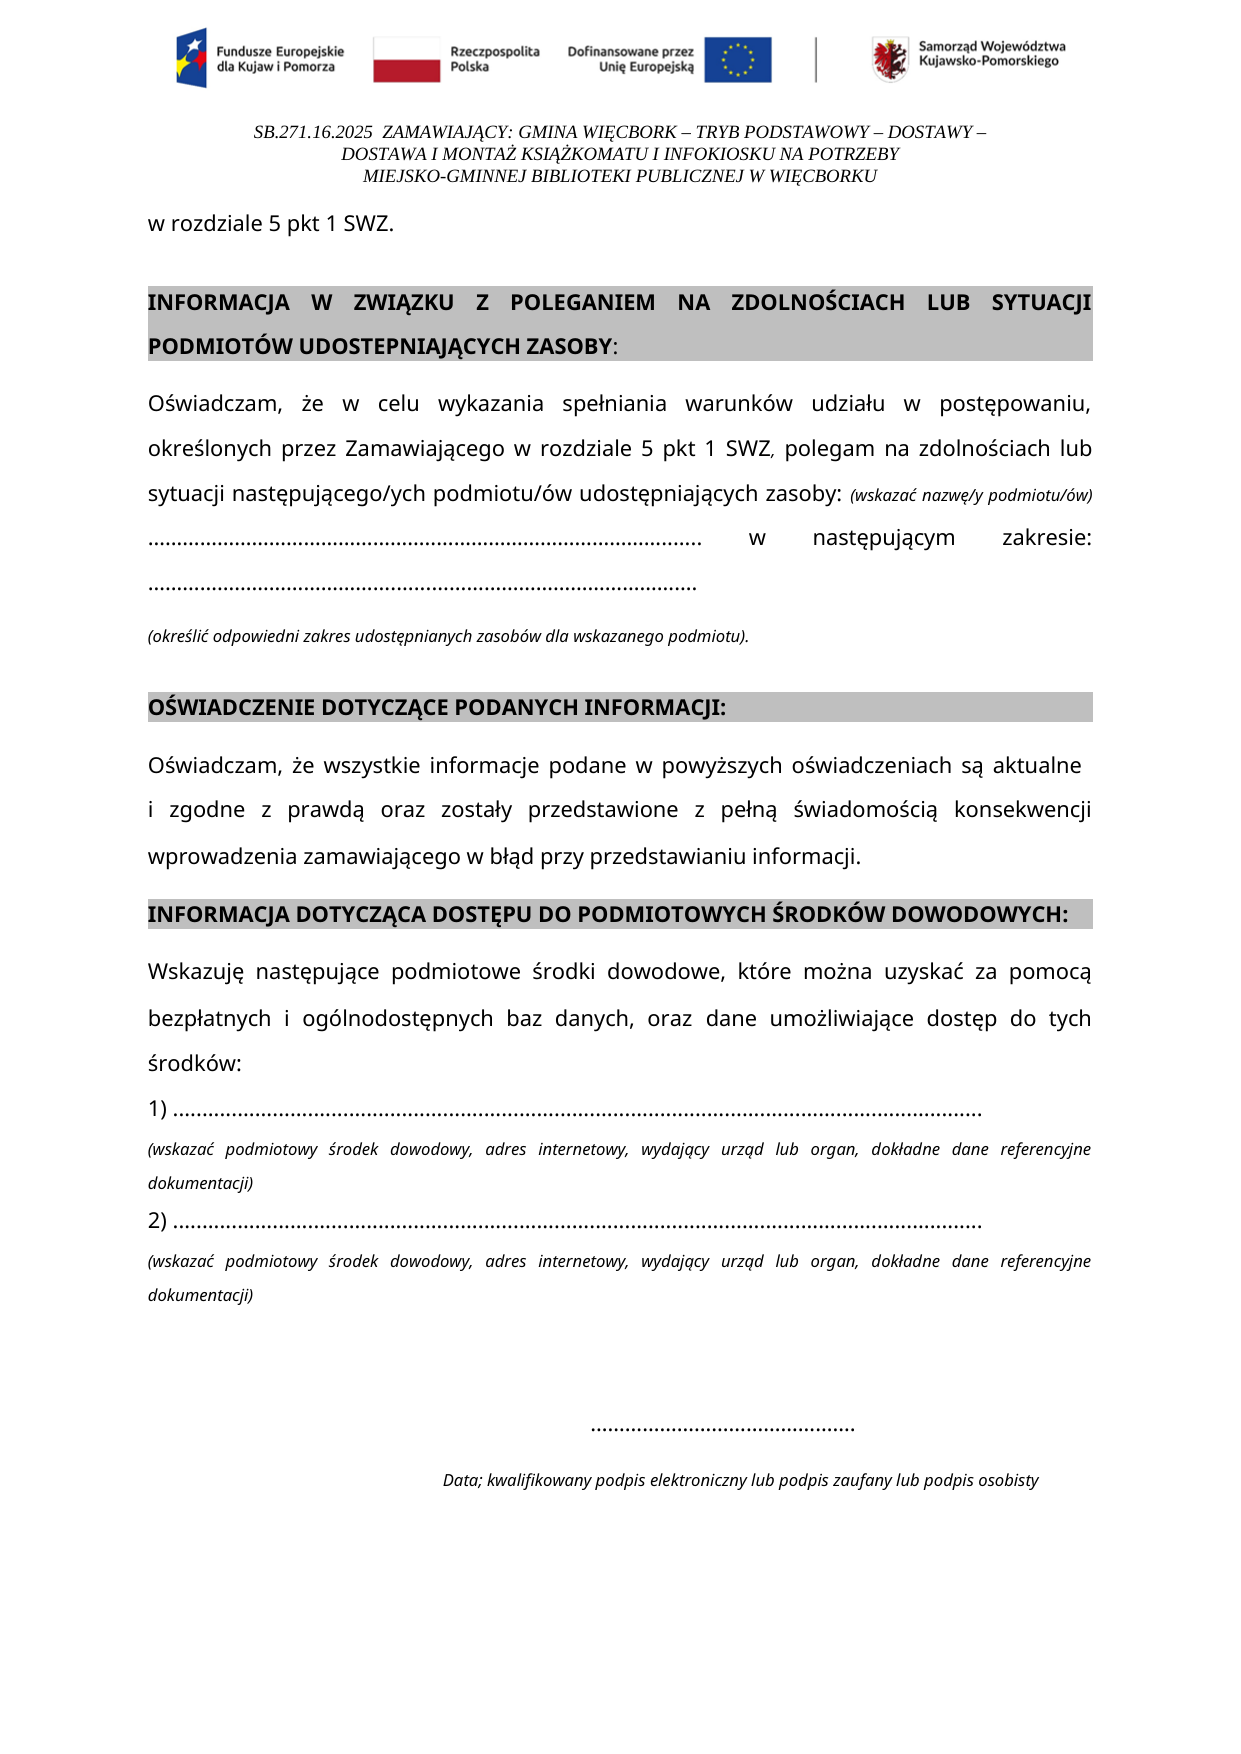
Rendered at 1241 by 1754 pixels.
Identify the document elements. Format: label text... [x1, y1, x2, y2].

text w rozdziale 5 pkt 1 SWZ. [148, 208, 1093, 237]
text Oświadczam, że w celu wykazania spełniania warunków udziału w postępowaniu, określonych przez Zamawiającego w rozdziale 5 pkt 1 SWZ, polegam na zdolnościach lub sytuacji następującego/ych podmiotu/ów udostępniających zasoby: (wskazać nazwę/y podmiotu/ów) …………………………………………..…………………………………....... w następującym zakresie: …………………………………................…………………………………. [148, 388, 1093, 597]
text Wskazuję następujące podmiotowe środki dowodowe, które można uzyskać za pomocą bezpłatnych i ogólnodostępnych baz danych, oraz dane umożliwiające dostęp do tych środków: [148, 956, 1093, 1078]
text (określić odpowiedni zakres udostępnianych zasobów dla wskazanego podmiotu). [148, 624, 1093, 647]
text 2) .......................................................................................................................................... [148, 1205, 1093, 1235]
text 1) .......................................................................................................................................... [148, 1092, 1093, 1122]
text OŚWIADCZENIE DOTYCZĄCE PODANYCH INFORMACJI: [148, 692, 1093, 722]
picture [147, 14, 1093, 103]
text (wskazać podmiotowy środek dowodowy, adres internetowy, wydający urząd lub organ, dokładne dane referencyjne dokumentacji) [148, 1250, 1093, 1307]
text INFORMACJA W ZWIĄZKU Z POLEGANIEM NA ZDOLNOŚCIACH LUB SYTUACJI PODMIOTÓW UDOSTEPNIAJĄCYCH ZASOBY: [148, 286, 1093, 361]
text Data; kwalifikowany podpis elektroniczny lub podpis zaufany lub podpis osobisty [148, 1469, 1093, 1492]
text ………………………………………. [148, 1407, 1093, 1437]
text (wskazać podmiotowy środek dowodowy, adres internetowy, wydający urząd lub organ, dokładne dane referencyjne dokumentacji) [148, 1137, 1093, 1194]
text Oświadczam, że wszystkie informacje podane w powyższych oświadczeniach są aktualne i zgodne z prawdą oraz zostały przedstawione z pełną świadomością konsekwencji wprowadzenia zamawiającego w błąd przy przedstawianiu informacji. [148, 749, 1093, 871]
text INFORMACJA DOTYCZĄCA DOSTĘPU DO PODMIOTOWYCH ŚRODKÓW DOWODOWYCH: [148, 899, 1093, 929]
